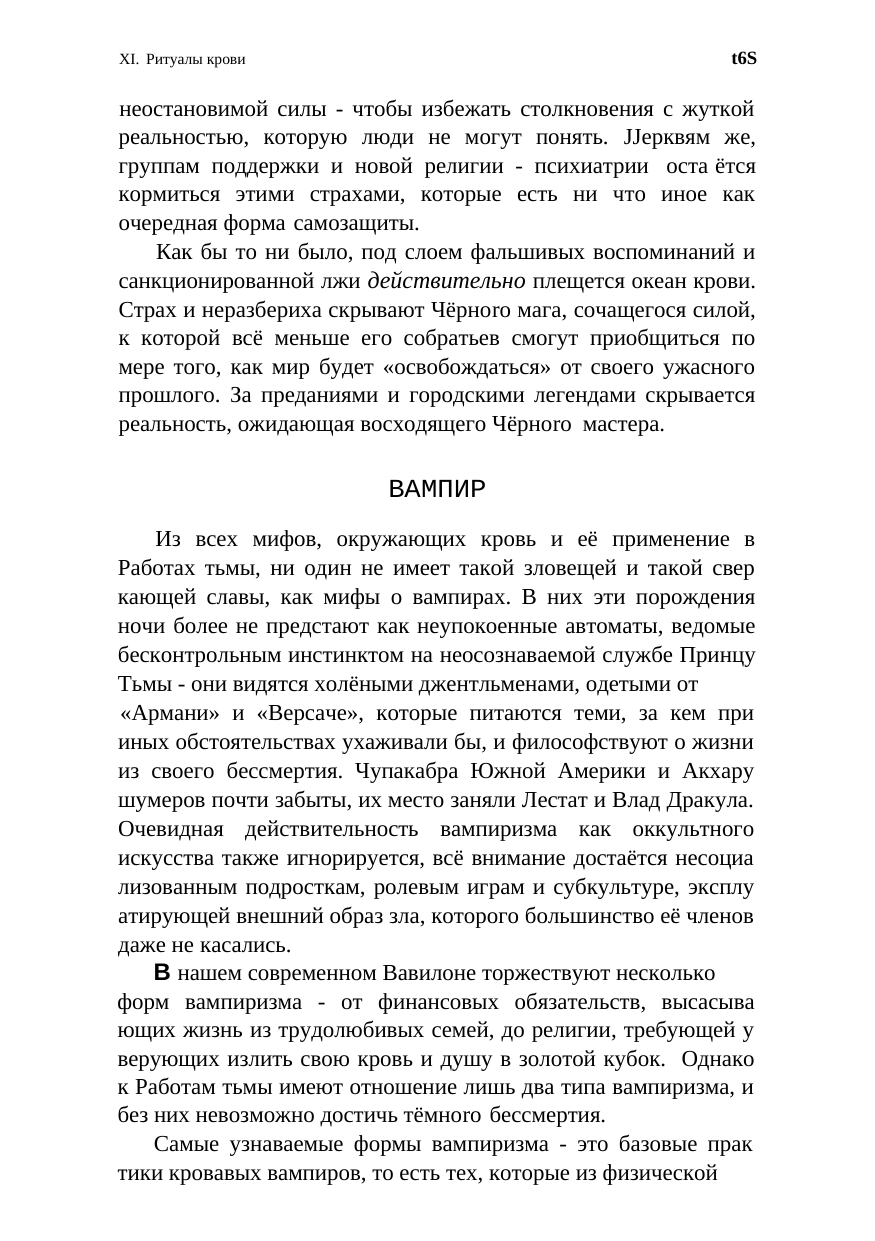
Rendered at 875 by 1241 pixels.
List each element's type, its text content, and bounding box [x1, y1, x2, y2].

text XI. Ритуалы крови t6S [119, 47, 799, 68]
text В нашем современном Вавилоне торжествуют несколько [153, 959, 799, 985]
text Как бы то ни было, под слоем фальшивых воспоминаний и санкционированной лжи действительно плещется океан крови. Страх и неразбериха скрывают Чёрноrо мага, сочащегося силой, к которой всё меньше его собратьев смогут приобщиться по мере того, как мир будет «освобождаться» от своего ужасного прошлого. За преданиями и городскими легендами скрывается реальность, ожидающая восходящего Чёрноrо мастера. [118, 238, 756, 436]
text Из всех мифов, окружающих кровь и её применение в Работах тьмы, ни один не имеет такой зловещей и такой свер­ кающей славы, как мифы о вампирах. В них эти порождения ночи более не предстают как неупокоенные автоматы, ведомые бесконтрольным инстинктом на неосознаваемой службе Принцу Тьмы - они видятся холёными джентльменами, одетыми от [118, 525, 757, 696]
text неостановимой силы - чтобы избежать столкновения с жуткой реальностью, которую люди не могут понять. JJерквям же, группам поддержки и новой религии - психиатрии оста­ ётся кормиться этими страхами, которые есть ни что иное как очередная форма самозащиты. [118, 95, 756, 235]
text «Армани» и «Версаче», которые питаются теми, за кем при иных обстоятельствах ухаживали бы, и философствуют о жизни из своего бессмертия. Чупакабра Южной Америки и Акхару шумеров почти забыты, их место заняли Лестат и Влад Дракула. Очевидная действительность вампиризма как оккультного искусства также игнорируется, всё внимание достаётся несоциа­ лизованным подросткам, ролевым играм и субкультуре, эксплу­ атирующей внешний образ зла, которого большинство её членов даже не касались. [118, 699, 755, 957]
text Самые узнаваемые формы вампиризма - это базовые прак­ тики кровавых вампиров, то есть тех, которые из физической [117, 1130, 753, 1186]
text форм вампиризма - от финансовых обязательств, высасыва­ ющих жизнь из трудолюбивых семей, до религии, требующей у верующих излить свою кровь и душу в золотой кубок. Однако к Работам тьмы имеют отношение лишь два типа вампиризма, и без них невозможно достичь тёмноrо бессмертия. [117, 988, 755, 1128]
text ВАМПИР [119, 476, 755, 505]
